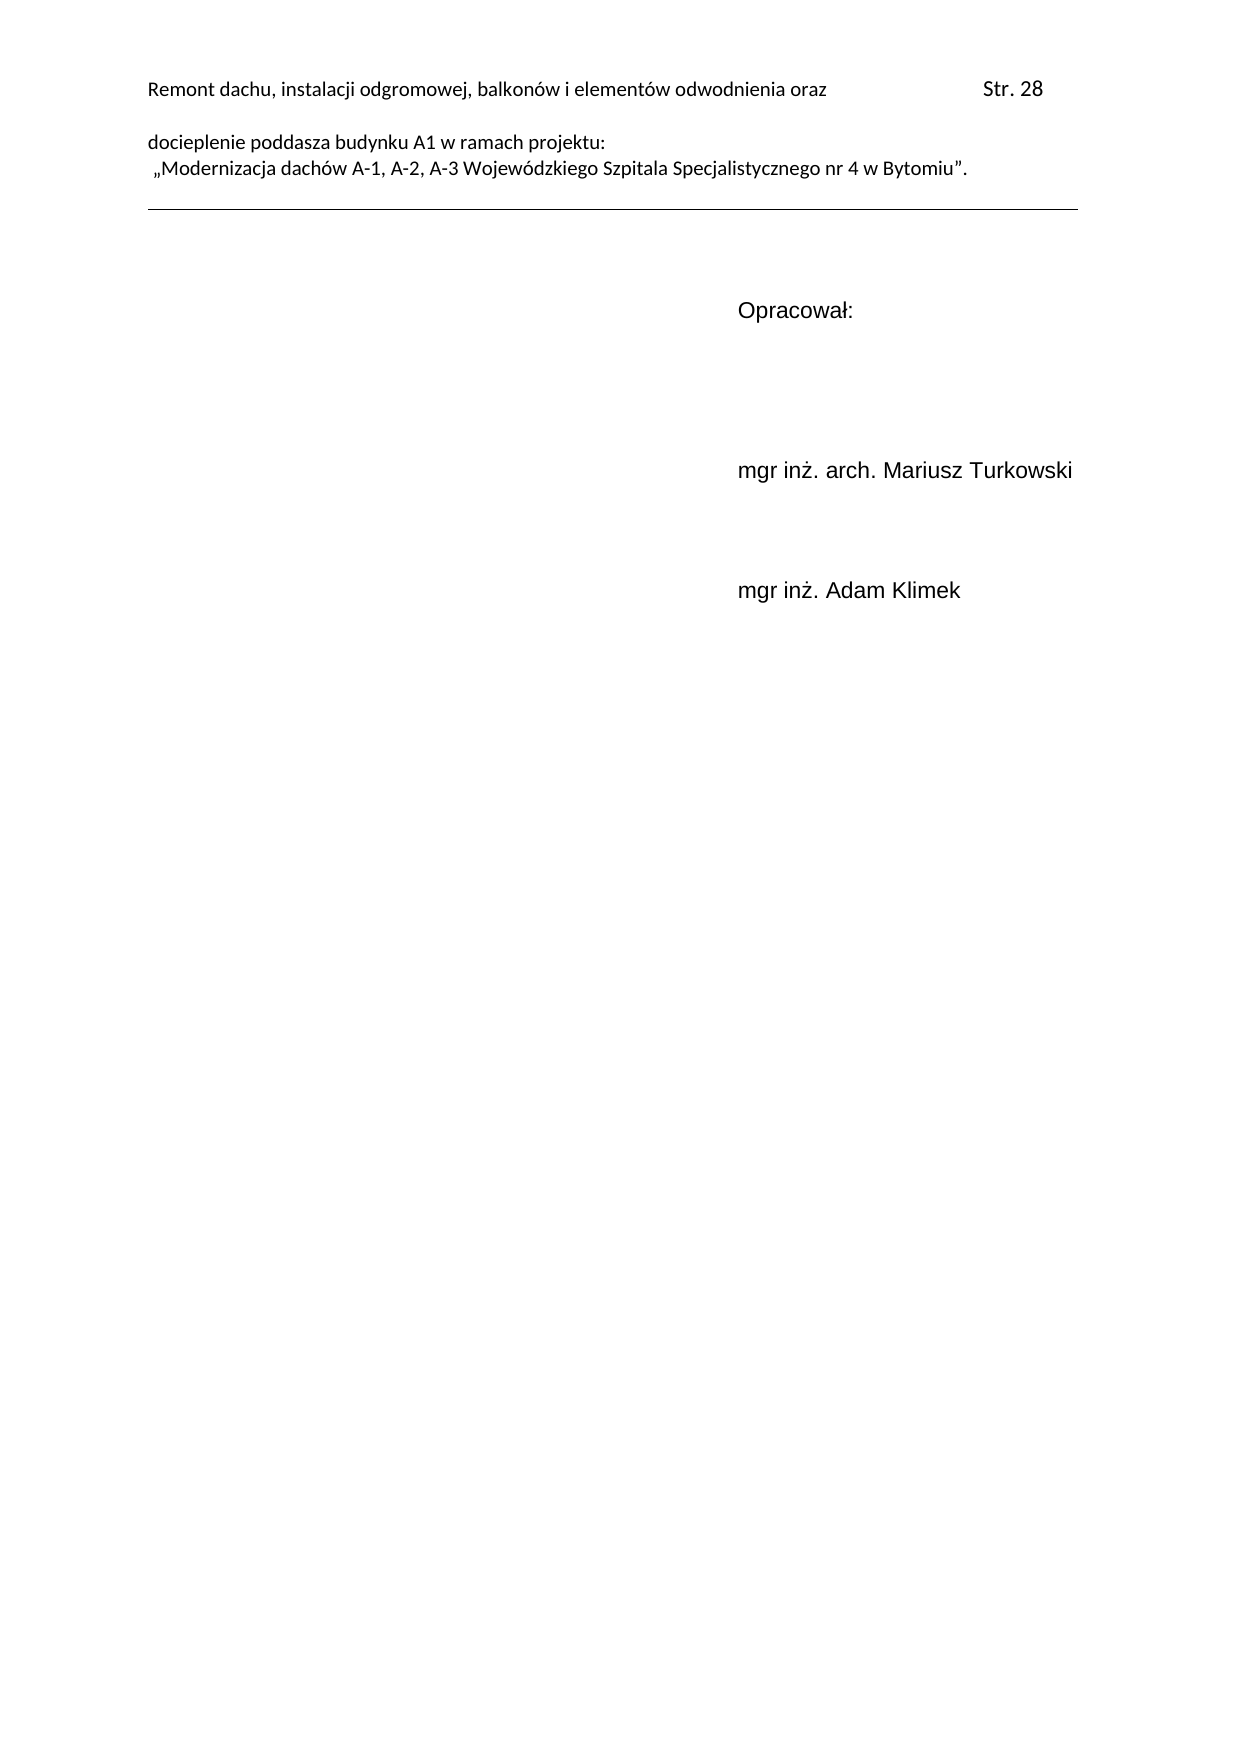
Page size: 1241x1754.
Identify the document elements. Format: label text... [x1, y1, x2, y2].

text mgr inż. arch. Mariusz Turkowski [664, 457, 1078, 483]
text Opracował: [664, 297, 1078, 363]
text mgr inż. Adam Klimek [664, 577, 1078, 604]
